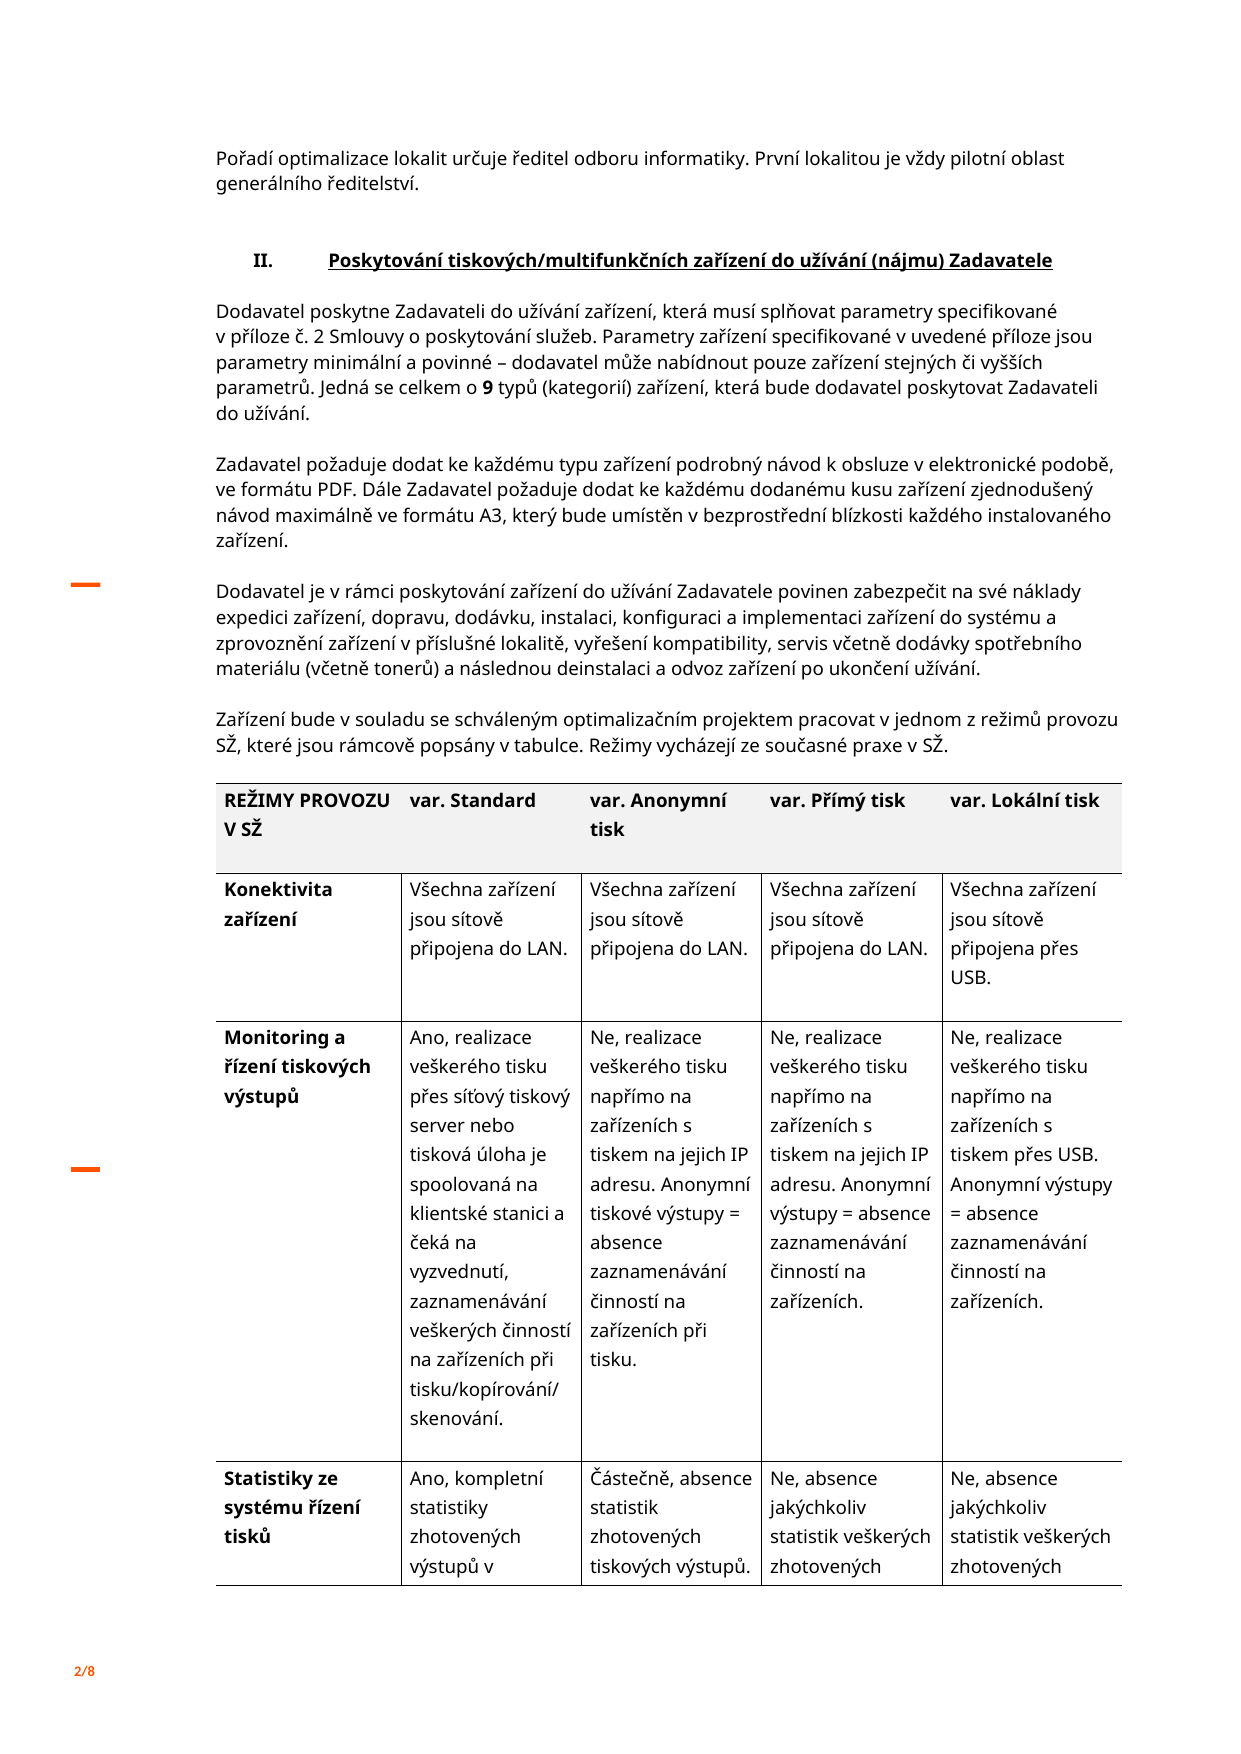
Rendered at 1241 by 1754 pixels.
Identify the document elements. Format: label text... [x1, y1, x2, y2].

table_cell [943, 1462, 1122, 1584]
table_header var. Anonymní tisk [581, 784, 762, 872]
list Poskytování tiskových/multifunkčních zařízení do užívání (nájmu) Zadavatele [253, 247, 1122, 273]
table_header var. Standard [401, 784, 581, 872]
table_cell Všechna zařízení jsou sítově připojena do LAN. [582, 874, 761, 1021]
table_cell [216, 1462, 401, 1584]
table_header var. Lokální tisk [942, 784, 1122, 872]
text Dodavatel je v rámci poskytování zařízení do užívání Zadavatele povinen zabezpečit na své náklady expedici zařízení, dopravu, dodávku, instalaci, konfiguraci a implementaci zařízení do systému a zprovoznění zařízení v příslušné lokalitě, vyřešení kompatibility, servis včetně dodávky spotřebního materiálu (včetně tonerů) a následnou deinstalaci a odvoz zařízení po ukončení užívání. [216, 579, 1122, 681]
table_cell Všechna zařízení jsou sítově připojena do LAN. [762, 874, 942, 1021]
text Zadavatel požaduje dodat ke každému typu zařízení podrobný návod k obsluze v elektronické podobě, ve formátu PDF. Dále Zadavatel požaduje dodat ke každému dodanému kusu zařízení zjednodušený návod maximálně ve formátu A3, který bude umístěn v bezprostřední blízkosti každého instalovaného zařízení. [216, 451, 1122, 553]
table_cell Všechna zařízení jsou sítově připojena přes USB. [943, 874, 1122, 1021]
text Dodavatel poskytne Zadavateli do užívání zařízení, která musí splňovat parametry specifikované v příloze č. 2 Smlouvy o poskytování služeb. Parametry zařízení specifikované v uvedené příloze jsou parametry minimální a povinné – dodavatel může nabídnout pouze zařízení stejných či vyšších parametrů. Jedná se celkem o 9 typů (kategorií) zařízení, která bude dodavatel poskytovat Zadavateli do užívání. [216, 298, 1122, 426]
table_cell Ne, realizace veškerého tisku napřímo na zařízeních s tiskem na jejich IP adresu. Anonymní výstupy = absence zaznamenávání činností na zařízeních. [762, 1022, 942, 1461]
table_cell Ano, realizace veškerého tisku přes síťový tiskový server nebo tisková úloha je spoolovaná na klientské stanici a čeká na vyzvednutí, zaznamenávání veškerých činností na zařízeních při tisku/kopírování/ skenování. [402, 1022, 581, 1461]
table_cell Monitoring a řízení tiskových výstupů [216, 1022, 401, 1461]
table_cell Konektivita zařízení [216, 874, 401, 1021]
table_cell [402, 1462, 581, 1584]
table_header REŽIMY PROVOZU V SŽ [216, 784, 401, 872]
table_header var. Přímý tisk [762, 784, 942, 872]
table_cell Ne, realizace veškerého tisku napřímo na zařízeních s tiskem na jejich IP adresu. Anonymní tiskové výstupy = absence zaznamenávání činností na zařízeních při tisku. [582, 1022, 761, 1461]
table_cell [762, 1462, 942, 1584]
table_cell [582, 1462, 761, 1584]
text Zařízení bude v souladu se schváleným optimalizačním projektem pracovat v jednom z režimů provozu SŽ, které jsou rámcově popsány v tabulce. Režimy vycházejí ze současné praxe v SŽ. [216, 706, 1122, 757]
table_cell Všechna zařízení jsou sítově připojena do LAN. [402, 874, 581, 1021]
text Pořadí optimalizace lokalit určuje ředitel odboru informatiky. První lokalitou je vždy pilotní oblast generálního ředitelství. [216, 145, 1122, 196]
table_cell Ne, realizace veškerého tisku napřímo na zařízeních s tiskem přes USB. Anonymní výstupy = absence zaznamenávání činností na zařízeních. [943, 1022, 1122, 1461]
